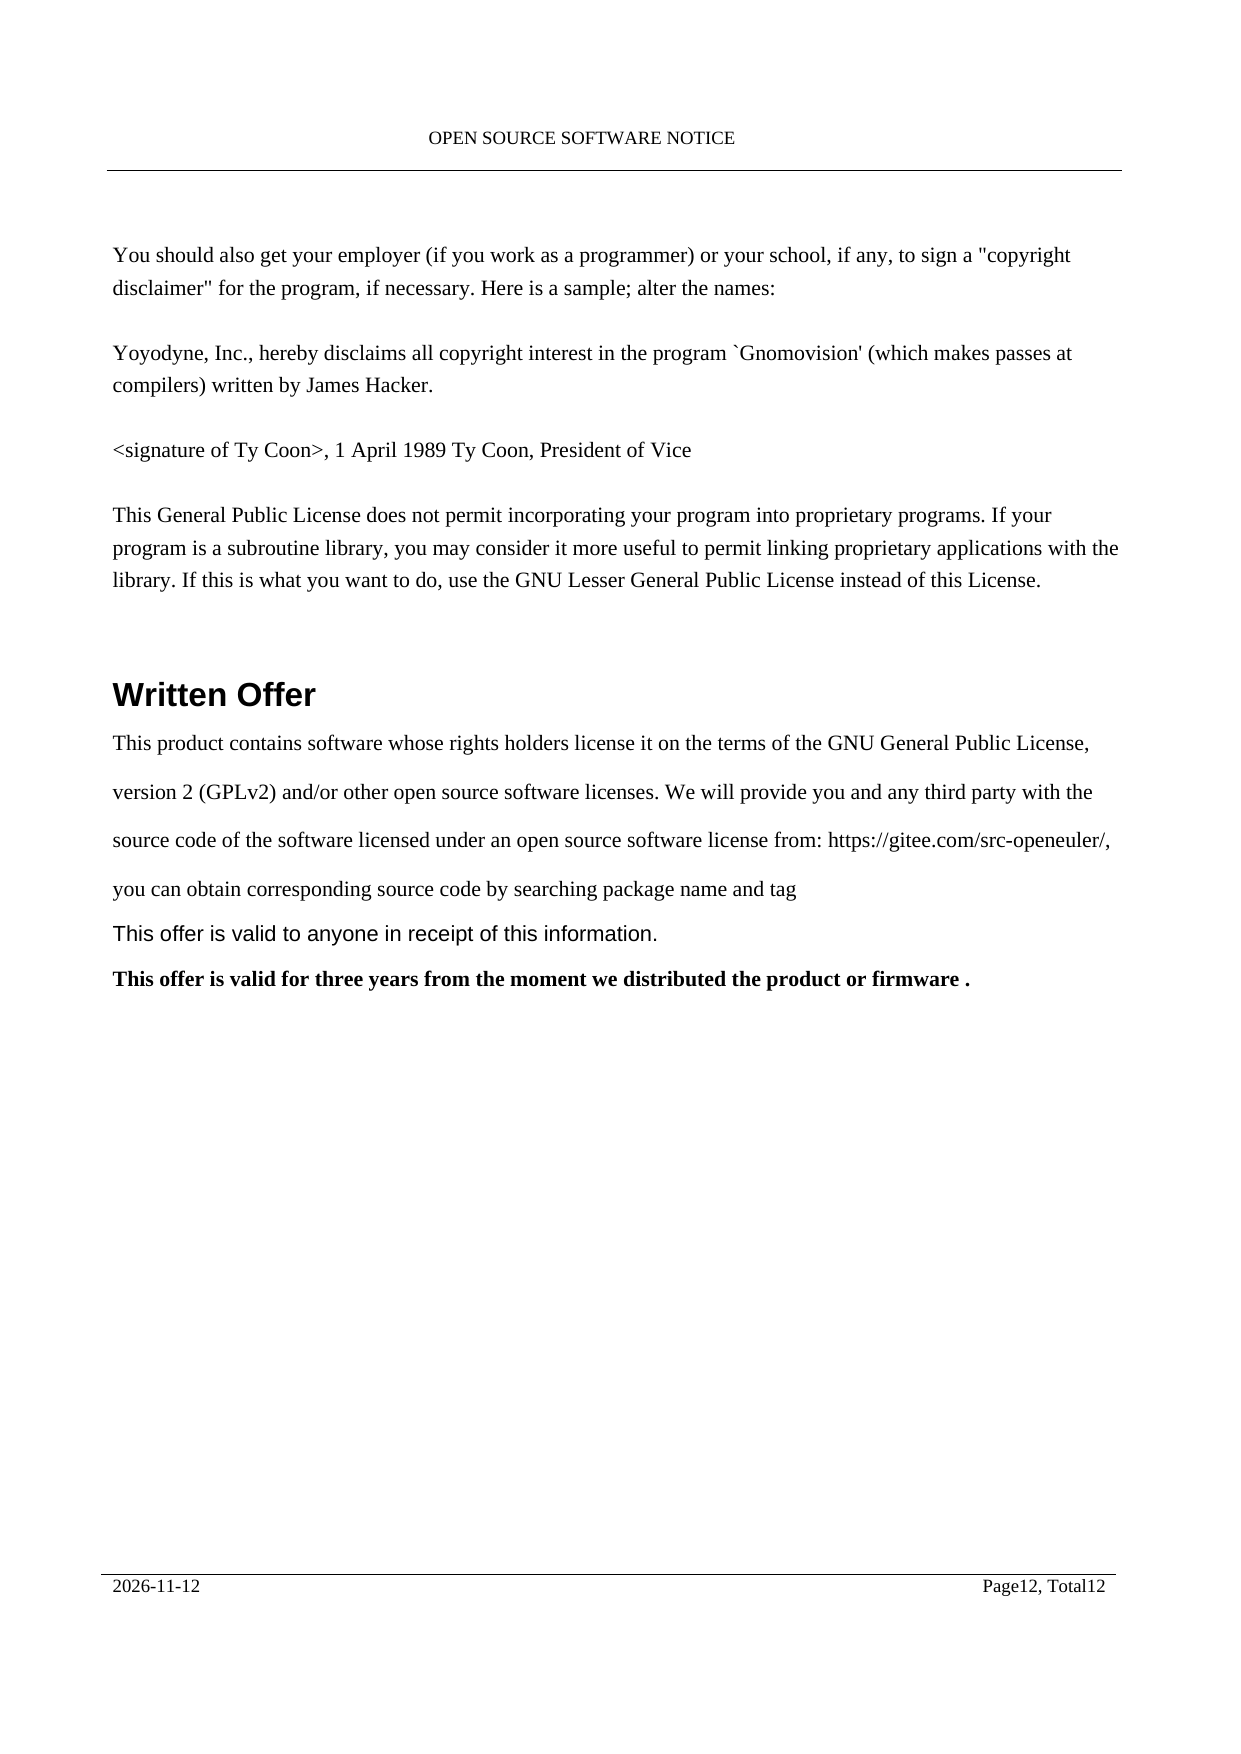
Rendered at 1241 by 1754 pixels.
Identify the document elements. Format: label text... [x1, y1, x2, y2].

text Yoyodyne, Inc., hereby disclaims all copyright interest in the program `Gnomovision' (which makes passes at compilers) written by James Hacker. [112, 336, 1128, 401]
text You should also get your employer (if you work as a programmer) or your school, if any, to sign a "copyright disclaimer" for the program, if necessary. Here is a sample; alter the names: [112, 239, 1128, 304]
text This offer is valid to anyone in receipt of this information. [112, 918, 1128, 950]
text Written Offer [112, 661, 1128, 726]
text This product contains software whose rights holders license it on the terms of the GNU General Public License, version 2 (GPLv2) and/or other open source software licenses. We will provide you and any third party with the source code of the software licensed under an open source software license from: https://gitee.com/src-openeuler/, you can obtain corresponding source code by searching package name and tag [112, 726, 1128, 905]
text This General Public License does not permit incorporating your program into proprietary programs. If your program is a subroutine library, you may consider it more useful to permit linking proprietary applications with the library. If this is what you want to do, use the GNU Lesser General Public License instead of this License. [112, 499, 1128, 661]
text <signature of Ty Coon>, 1 April 1989 Ty Coon, President of Vice [112, 434, 1128, 466]
text This offer is valid for three years from the moment we distributed the product or firmware . [112, 963, 1128, 995]
